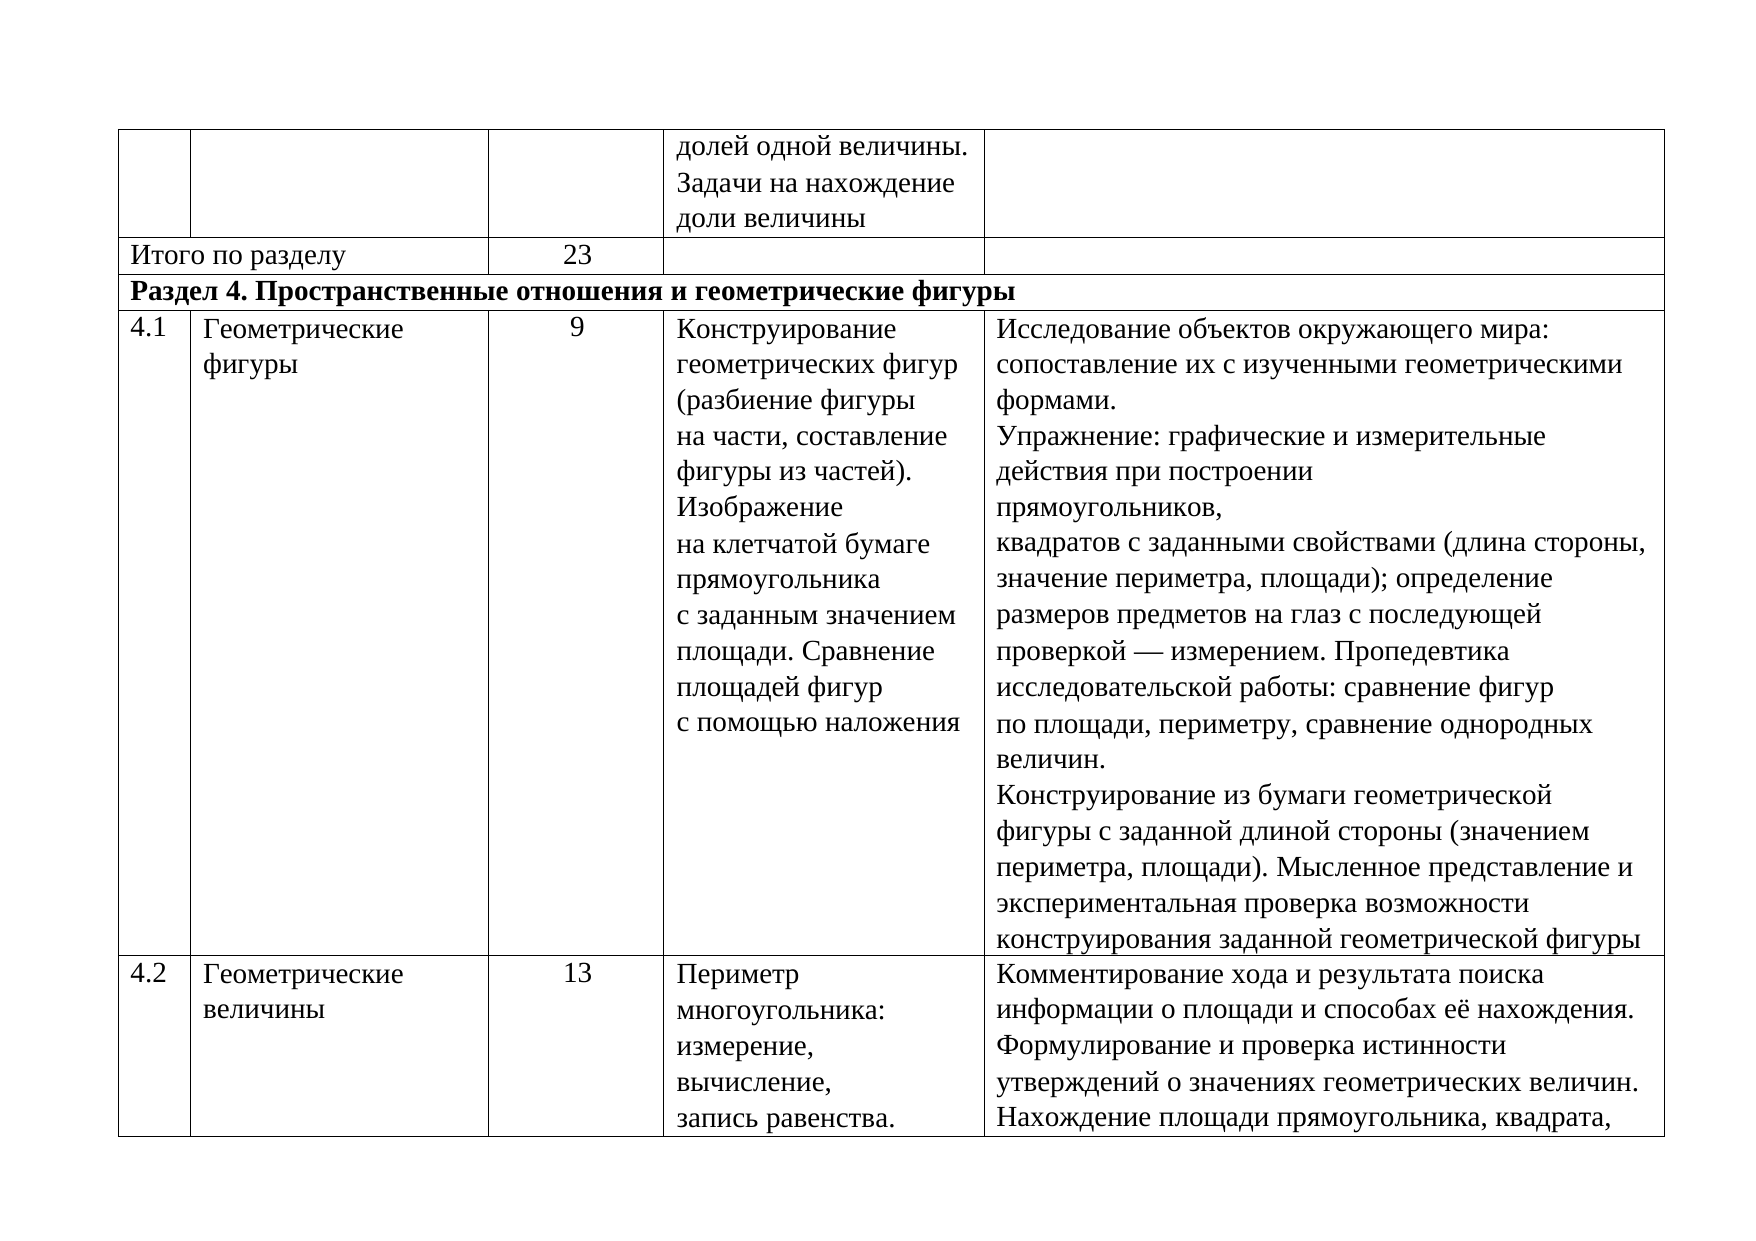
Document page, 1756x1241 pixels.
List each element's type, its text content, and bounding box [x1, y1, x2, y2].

table_cell [664, 238, 984, 273]
table_header [489, 130, 663, 237]
table_cell Раздел 4. Пространственные отношения и геометрические фигуры [119, 275, 1664, 310]
table_header [119, 130, 190, 237]
table_cell Периметр многоугольника: измерение, вычисление, запись равенства. [664, 956, 984, 1136]
table_cell 9 [489, 311, 663, 955]
table_header [191, 130, 488, 237]
table_cell Конструирование геометрических фигур (разбиение фигуры на части, составление фигуры из частей). Изображение на клетчатой бумаге прямоугольника с заданным значением площади. Сравнение площадей фигур с помощью наложения [664, 311, 984, 955]
table_cell 4.1 [119, 311, 190, 955]
table_header [985, 130, 1664, 237]
table_header долей одной величины. Задачи на нахождение доли величины [664, 130, 984, 237]
table_cell Геометрические величины [191, 956, 488, 1136]
table_cell [985, 238, 1664, 273]
table_cell 13 [489, 956, 663, 1136]
table_cell Комментирование хода и результата поиска информации о площади и способах её нахождения. Формулирование и проверка истинности утверждений о значениях геометрических величин. Нахождение площади прямоугольника, квадрата, [985, 956, 1664, 1136]
table_cell 4.2 [119, 956, 190, 1136]
table_cell Исследование объектов окружающего мира: сопоставление их с изученными геометрическими формами. Упражнение: графические и измерительные действия при построении прямоугольников, квадратов с заданными свойствами (длина стороны, значение периметра, площади); определение размеров предметов на глаз с последующей проверкой — измерением. Пропедевтика исследовательской работы: сравнение фигур по площади, периметру, сравнение однородных величин. Конструирование из бумаги геометрической фигуры с заданной длиной стороны (значением периметра, площади). Мысленное представление и экспериментальная проверка возможности конструирования заданной геометрической фигуры [985, 311, 1664, 955]
table_cell 23 [489, 238, 663, 273]
table_cell Итого по разделу [119, 238, 488, 273]
table_cell Геометрические фигуры [191, 311, 488, 955]
